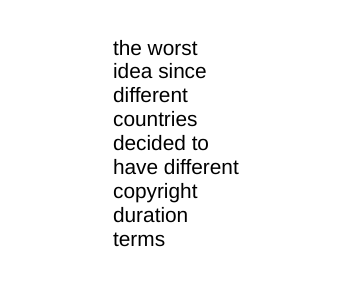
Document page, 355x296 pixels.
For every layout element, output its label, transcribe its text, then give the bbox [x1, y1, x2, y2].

text the worst idea since different countries decided to have different copyright duration terms [113, 35, 242, 251]
